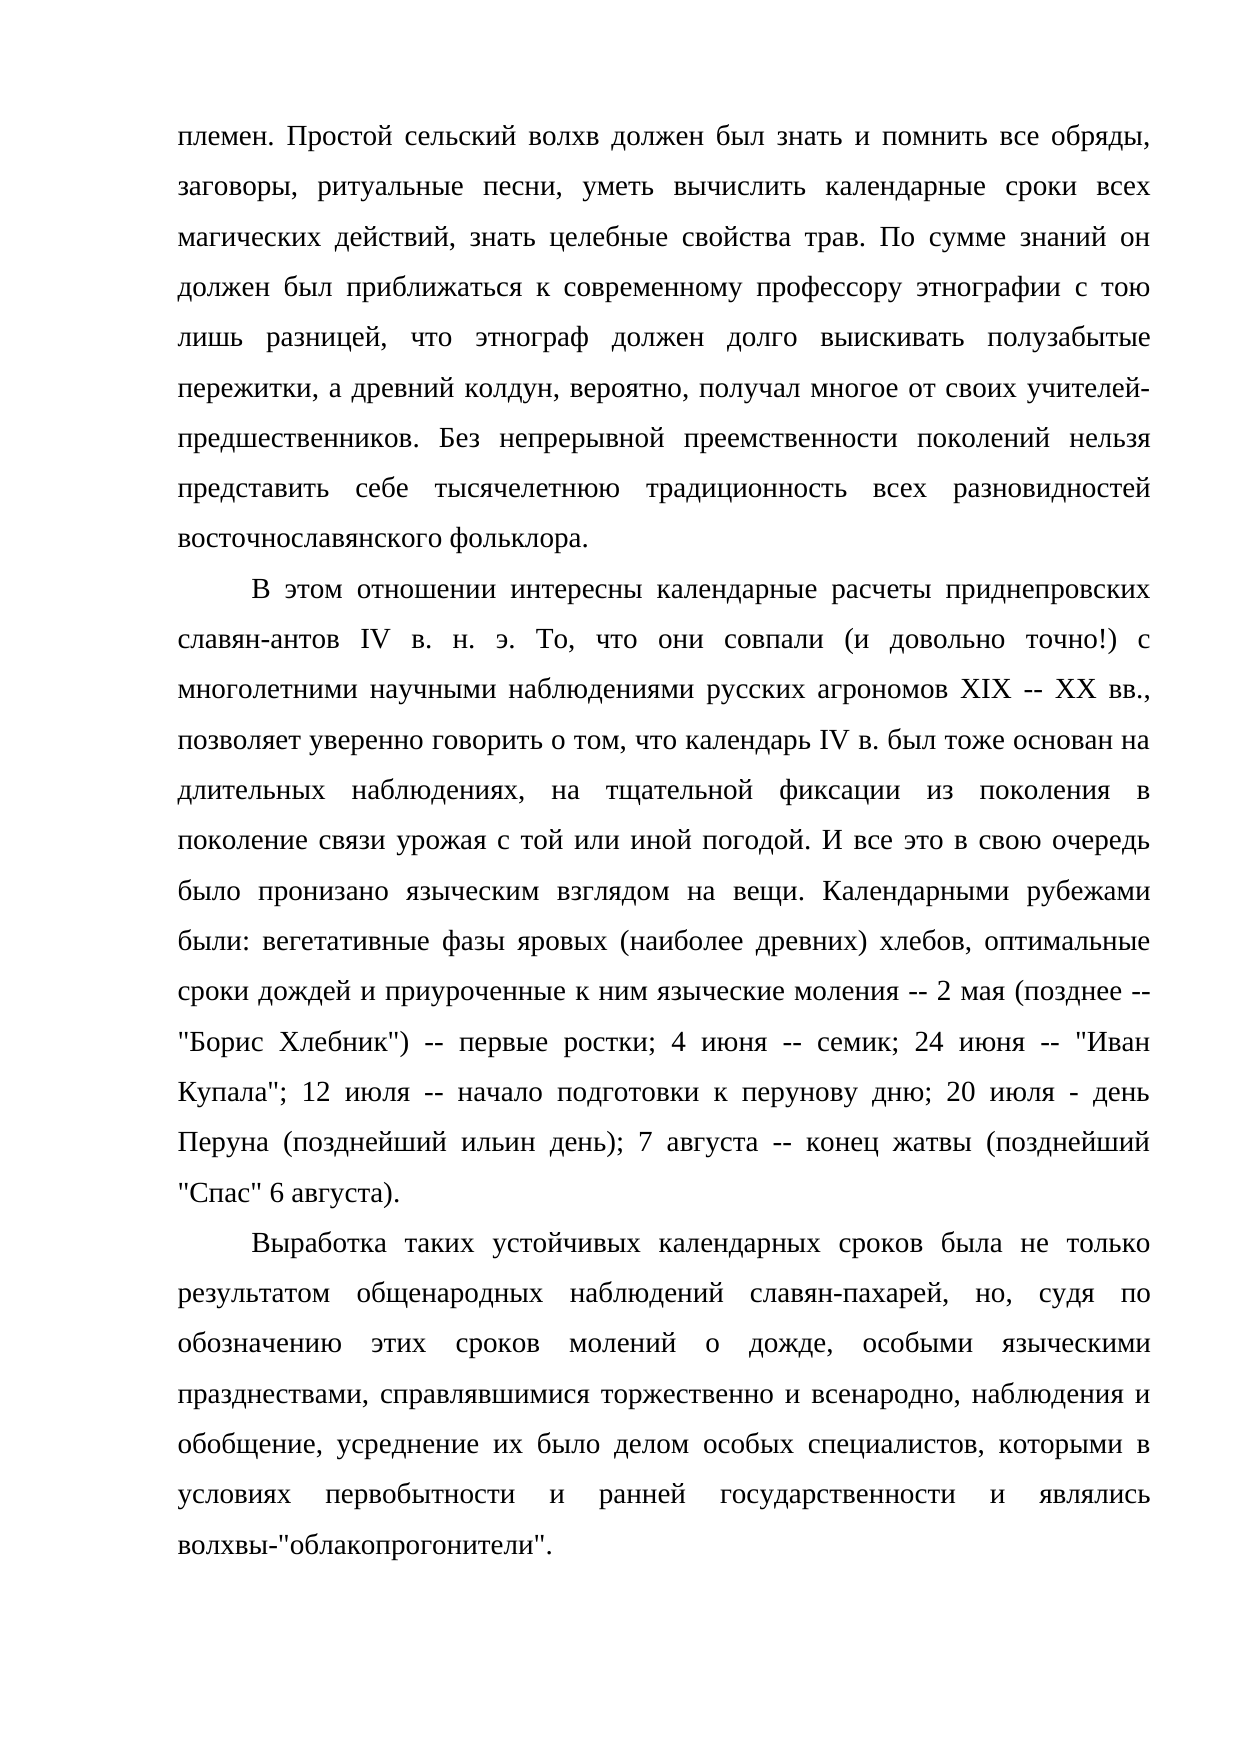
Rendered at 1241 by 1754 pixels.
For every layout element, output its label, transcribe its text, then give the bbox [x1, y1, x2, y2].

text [177, 118, 1152, 554]
text В этом отношении интересны календарные расчеты приднепровских славян-антов IV в. н. э. То, что они совпали (и довольно точно!) с многолетними научными наблюдениями русских агрономов XIX -- XX вв., позволяет уверенно говорить о том, что календарь IV в. был тоже основан на длительных наблюдениях, на тщательной фиксации из поколения в поколение связи урожая с той или иной погодой. И все это в свою очередь было пронизано языческим взглядом на вещи. Календарными рубежами были: вегетативные фазы яровых (наиболее древних) хлебов, оптимальные сроки дождей и приуроченные к ним языческие моления -- 2 мая (позднее -- "Борис Хлебник") -- первые ростки; 4 июня -- семик; 24 июня -- "Иван Купала"; 12 июля -- начало подготовки к перунову дню; 20 июля - день Перуна (позднейший ильин день); 7 августа -- конец жатвы (позднейший "Спас" 6 августа). [177, 571, 1152, 1208]
text Выработка таких устойчивых календарных сроков была не только результатом общенародных наблюдений славян-пахарей, но, судя по обозначению этих сроков молений о дожде, особыми языческими празднествами, справлявшимися торжественно и всенародно, наблюдения и обобщение, усреднение их было делом особых специалистов, которыми в условиях первобытности и ранней государственности и являлись волхвы-"облакопрогонители". [177, 1225, 1152, 1560]
